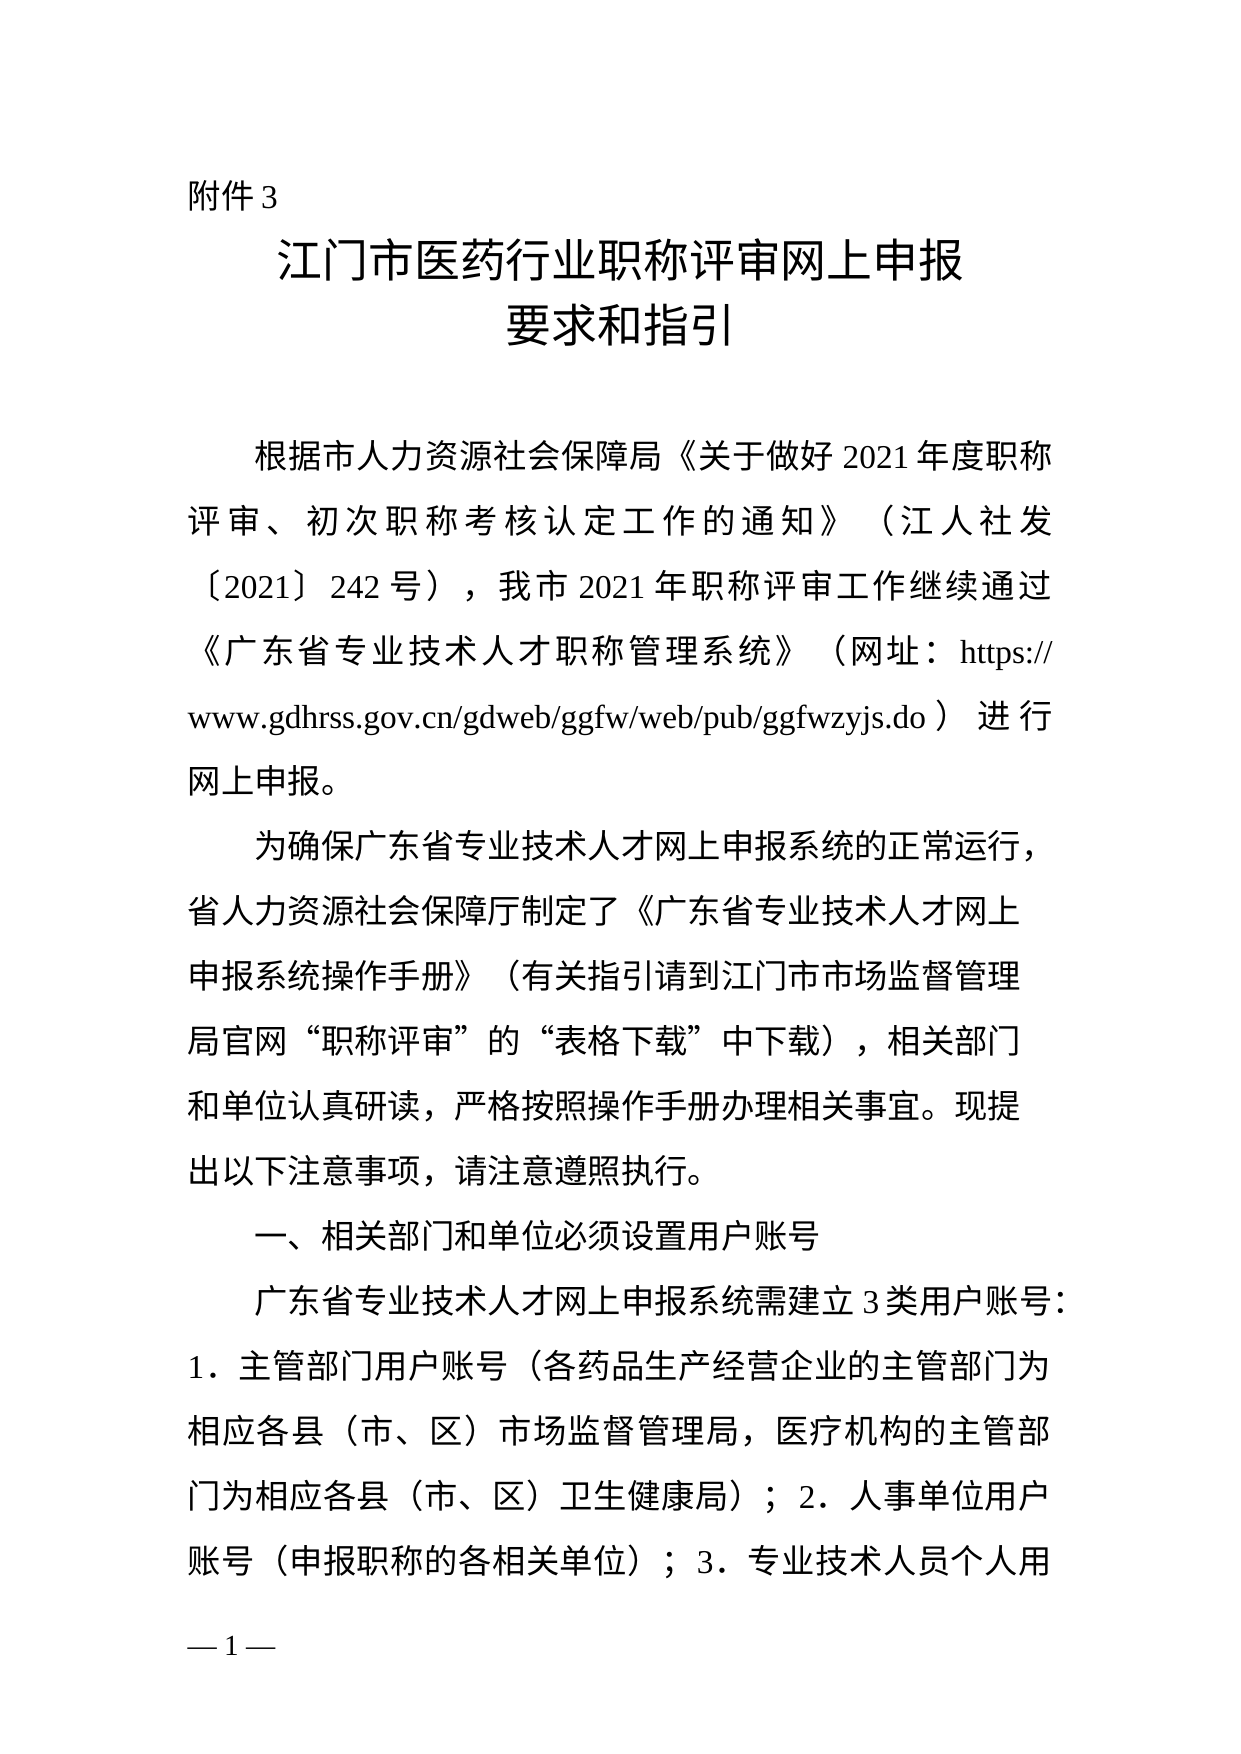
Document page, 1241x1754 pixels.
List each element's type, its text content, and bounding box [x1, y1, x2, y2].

text 根据市人力资源社会保障局《关于做好2021年度职称评审、初次职称考核认定工作的通知》（江人社发〔2021〕242号），我市2021年职称评审工作继续通过《广东省专业技术人才职称管理系统》（网址：https://www.gdhrss.gov.cn/gdweb/ggfw/web/pub/ggfwzyjs.do）进行网上申报。 [187, 422, 1053, 812]
text 要求和指引 [187, 292, 1053, 357]
text 一、相关部门和单位必须设置用户账号 [254, 1202, 1053, 1267]
text 为确保广东省专业技术人才网上申报系统的正常运行，省人力资源社会保障厅制定了《广东省专业技术人才网上申报系统操作手册》（有关指引请到江门市市场监督管理局官网“职称评审”的“表格下载”中下载），相关部门和单位认真研读，严格按照操作手册办理相关事宜。现提出以下注意事项，请注意遵照执行。 [187, 812, 1053, 1202]
text 附件3 [187, 162, 1053, 227]
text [187, 1267, 1053, 1592]
text 江门市医药行业职称评审网上申报 [187, 227, 1053, 292]
